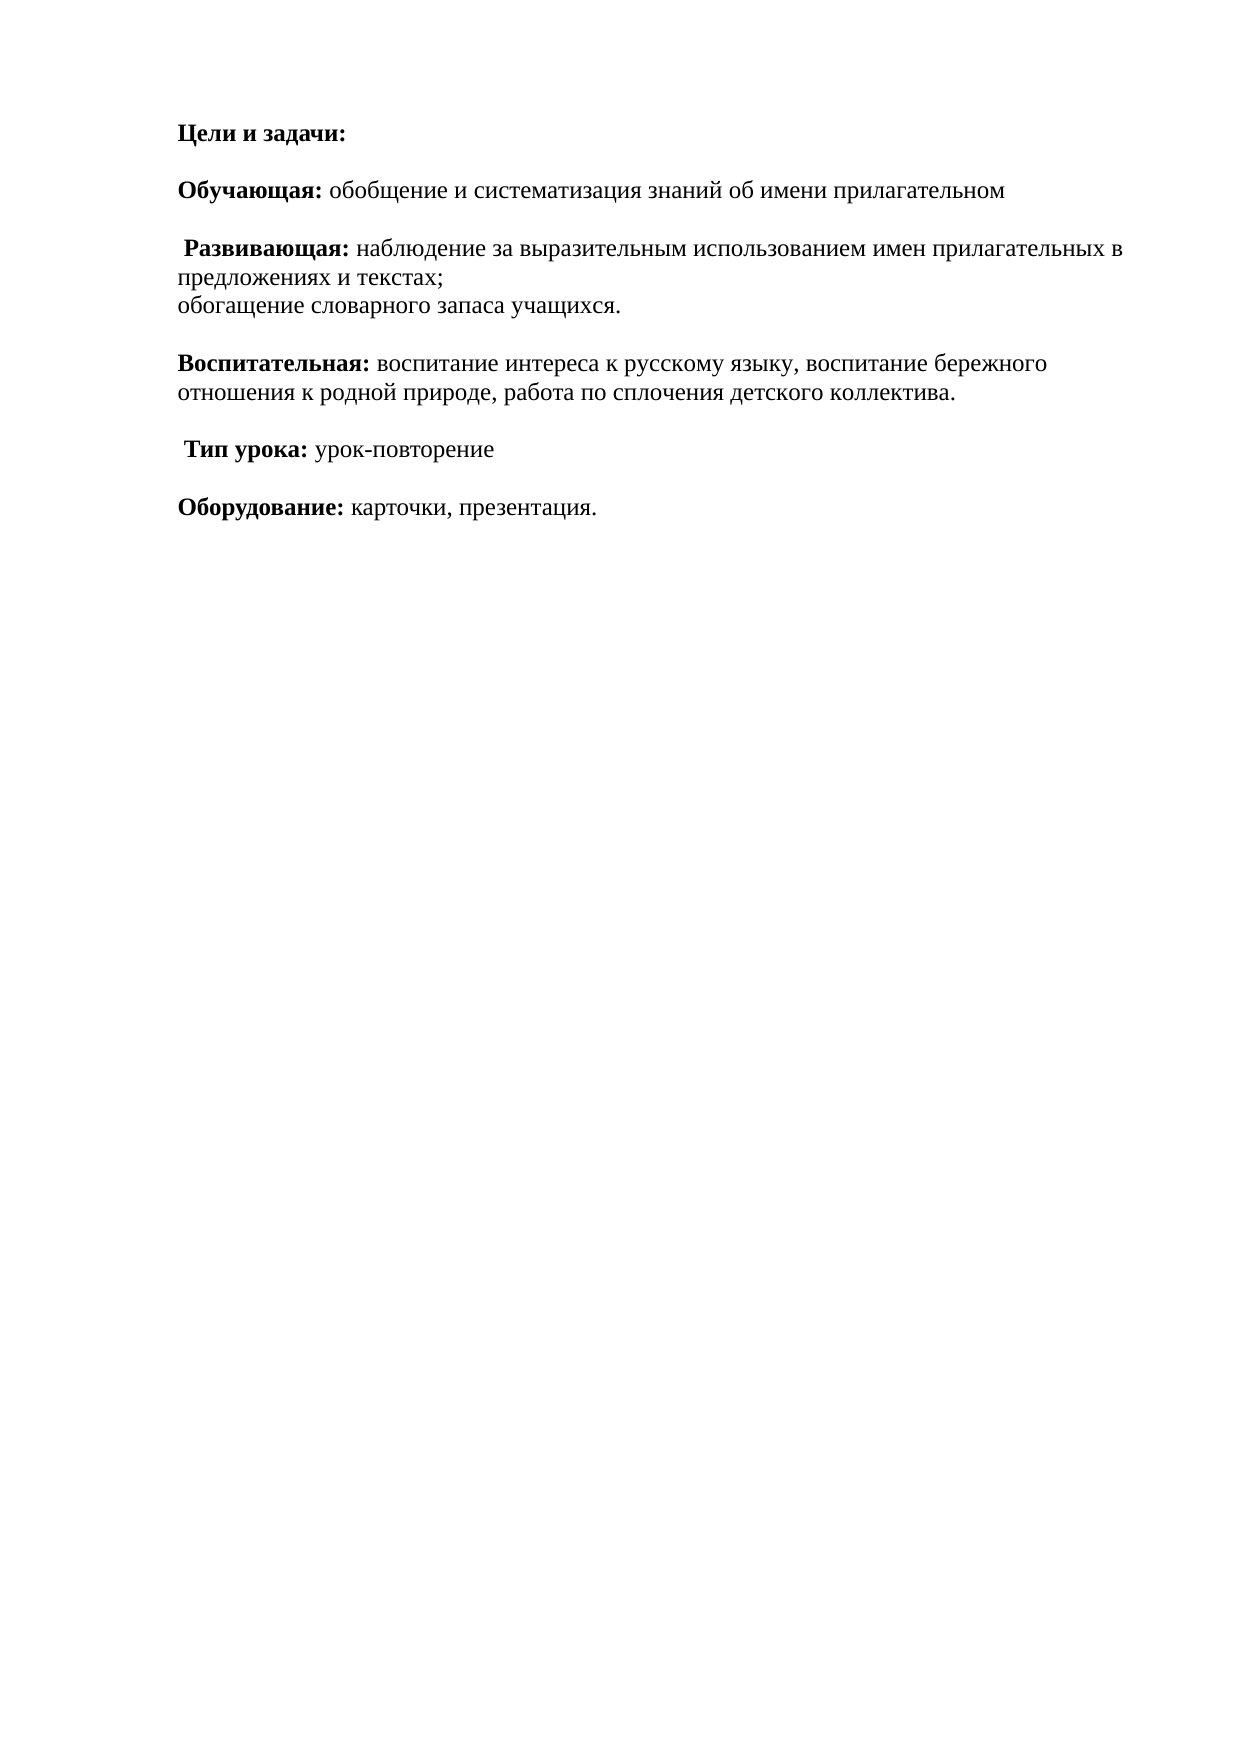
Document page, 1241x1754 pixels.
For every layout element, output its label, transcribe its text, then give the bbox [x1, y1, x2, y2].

text Воспитательная: воспитание интереса к русскому языку, воспитание бережного отношения к родной природе, работа по сплочения детского коллектива. [177, 348, 1152, 406]
text Оборудование: карточки, презентация. [177, 492, 1152, 521]
text Тип урока: урок-повторение [177, 434, 1152, 463]
text обогащение словарного запаса учащихся. [177, 291, 1152, 319]
text Развивающая: наблюдение за выразительным использованием имен прилагательных в предложениях и текстах; [177, 233, 1152, 291]
text Цели и задачи: [177, 118, 1152, 147]
text Обучающая: обобщение и систематизация знаний об имени прилагательном [177, 176, 1152, 204]
